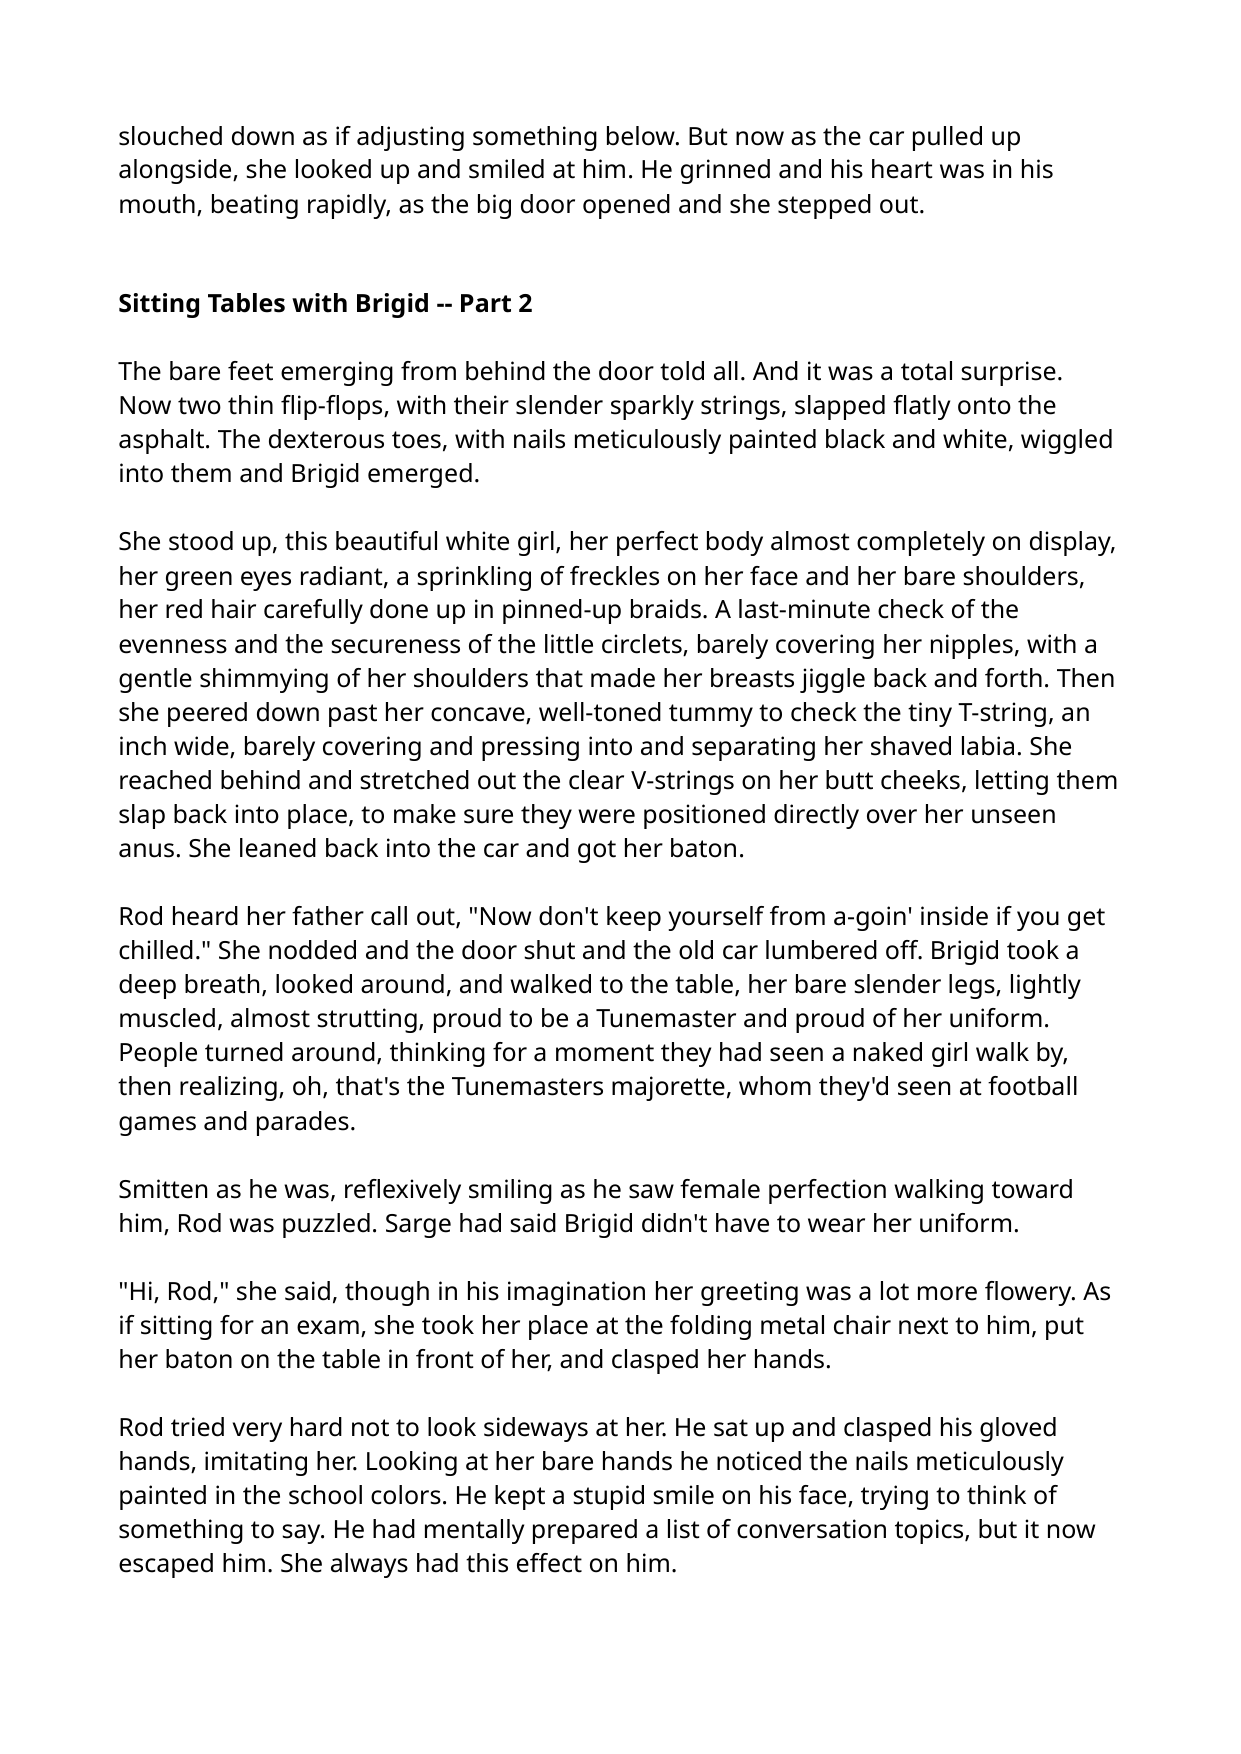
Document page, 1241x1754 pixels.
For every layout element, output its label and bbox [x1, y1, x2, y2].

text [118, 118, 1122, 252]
text [118, 286, 1122, 1614]
